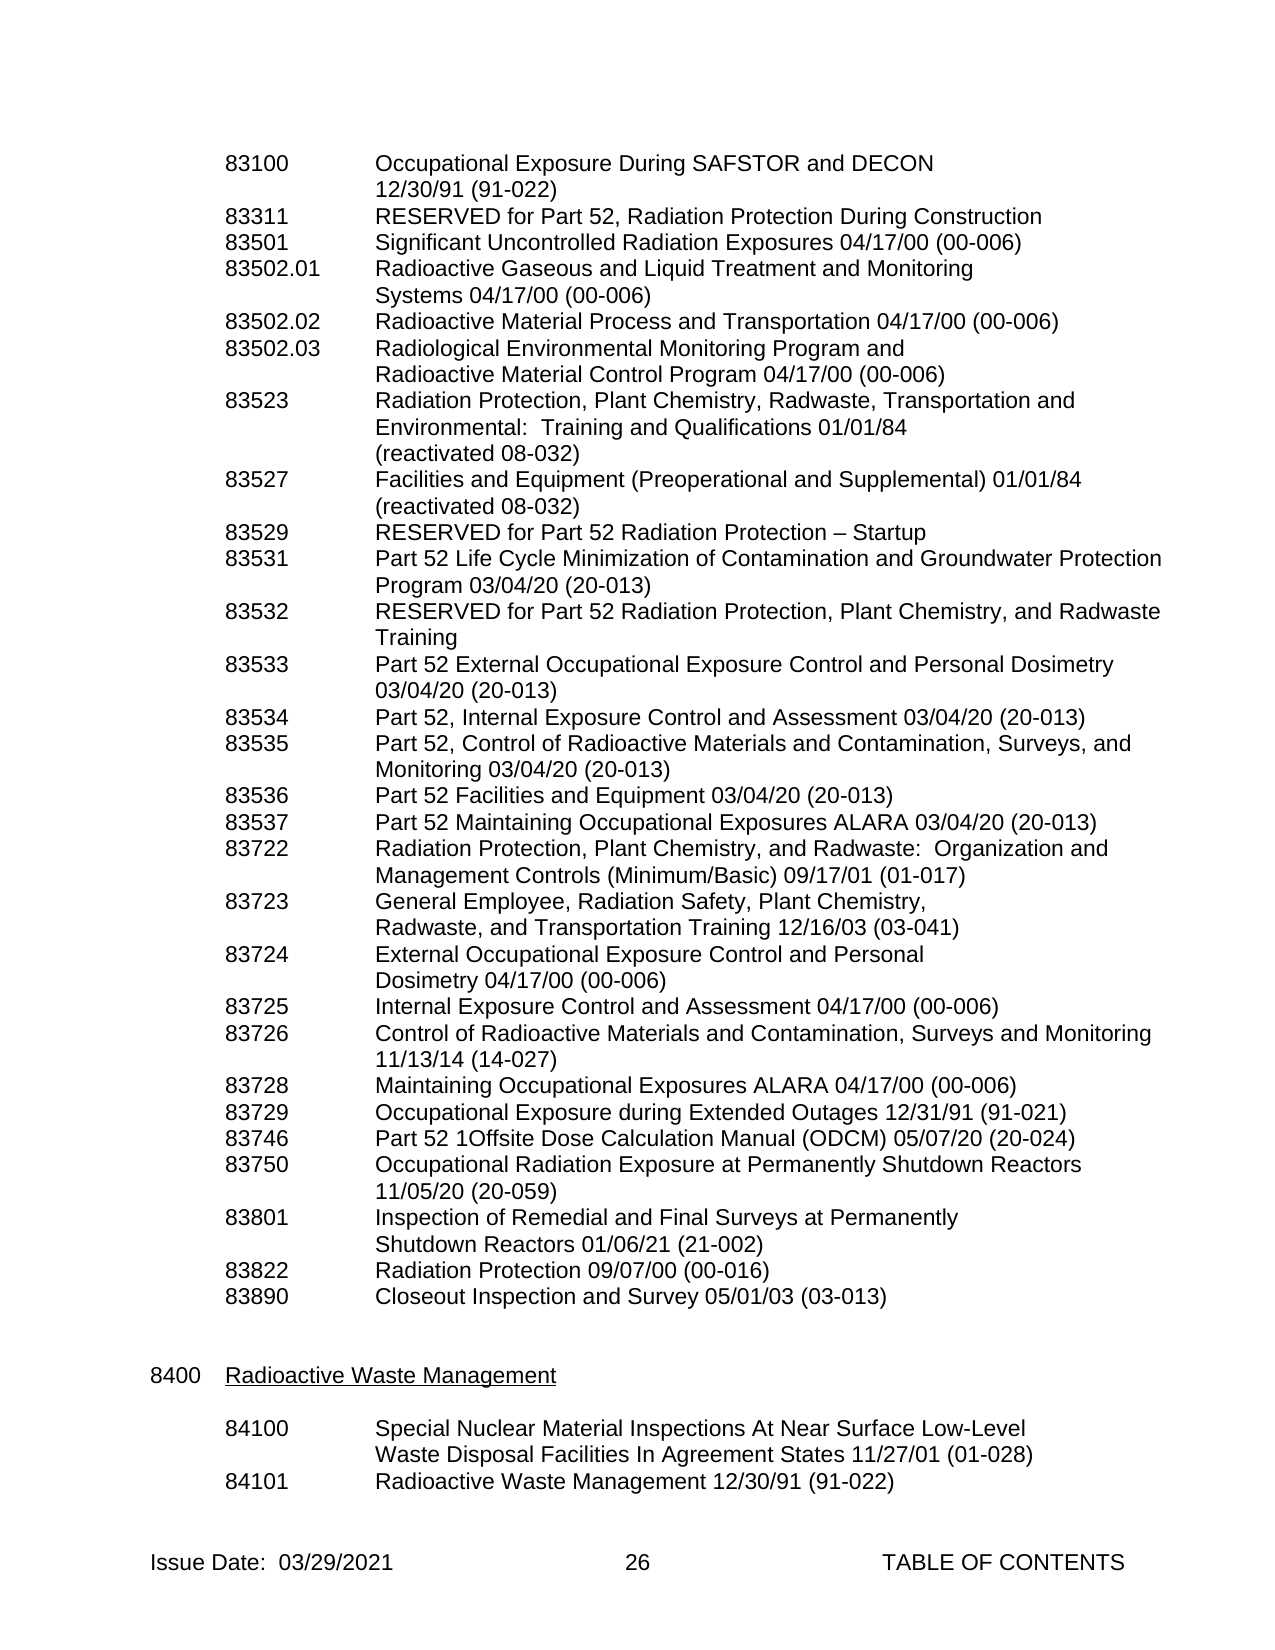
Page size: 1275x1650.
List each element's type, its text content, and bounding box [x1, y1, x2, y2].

text 83729 Occupational Exposure during Extended Outages 12/31/91 (91-021) [150, 1099, 1172, 1125]
text 83746 Part 52 Offsite Dose Calculation Manual (ODCM) 05/07/20 (20-024) [150, 1125, 1172, 1151]
text 11/05/20 (20-059) [150, 1178, 1172, 1204]
text 83801 Inspection of Remedial and Final Surveys at Permanently [150, 1204, 1172, 1231]
text 83723 General Employee, Radiation Safety, Plant Chemistry, [150, 888, 1172, 914]
text Radioactive Material Control Program 04/17/00 (00-006) [150, 361, 1172, 387]
text 83532 RESERVED for Part 52 Radiation Protection, Plant Chemistry, and Radwaste Training [150, 598, 1172, 651]
text Dosimetry 04/17/00 (00-006) [225, 967, 1172, 993]
text 83533 Part 52 External Occupational Exposure Control and Personal Dosimetry 03/04/20 (20-013) [150, 651, 1172, 703]
text 83501 Significant Uncontrolled Radiation Exposures 04/17/00 (00-006) [150, 229, 1172, 255]
text 83537 Part 52 Maintaining Occupational Exposures ALARA 03/04/20 (20-013) [150, 809, 1172, 835]
text Radwaste, and Transportation Training 12/16/03 (03-041) [150, 914, 1172, 941]
text Shutdown Reactors 01/06/21 (21-002) [150, 1231, 1172, 1257]
text 12/30/91 (91-022) [150, 176, 1172, 203]
text 8400 Radioactive Waste Management [150, 1362, 1172, 1389]
text (reactivated 08-032) [150, 440, 1172, 466]
text 83726 Control of Radioactive Materials and Contamination, Surveys and Monitoring 11/13/14 (14-027) [150, 1020, 1172, 1072]
text 83502.03 Radiological Environmental Monitoring Program and [150, 334, 1172, 361]
text 84100 Special Nuclear Material Inspections At Near Surface Low-Level [150, 1415, 1172, 1441]
text 83724 External Occupational Exposure Control and Personal [225, 941, 1172, 967]
text 83531 Part 52 Life Cycle Minimization of Contamination and Groundwater Protection Program 03/04/20 (20-013) [225, 545, 1172, 598]
text 83523 Radiation Protection, Plant Chemistry, Radwaste, Transportation and Environmental: Training and Qualifications 01/01/84 [150, 387, 1172, 440]
text 83750 Occupational Radiation Exposure at Permanently Shutdown Reactors [150, 1151, 1172, 1178]
text 83536 Part 52 Facilities and Equipment 03/04/20 (20-013) [150, 782, 1172, 809]
text 83527 Facilities and Equipment (Preoperational and Supplemental) 01/01/84 (reactivated 08-032) [150, 466, 1172, 519]
text 84101 Radioactive Waste Management 12/30/91 (91-022) [225, 1468, 1172, 1494]
text 83534 Part 52, Internal Exposure Control and Assessment 03/04/20 (20-013) [150, 703, 1172, 730]
text 83728 Maintaining Occupational Exposures ALARA 04/17/00 (00-006) [150, 1072, 1172, 1099]
text 83890 Closeout Inspection and Survey 05/01/03 (03-013) [150, 1283, 1172, 1309]
text 83311 RESERVED for Part 52, Radiation Protection During Construction [150, 203, 1172, 229]
text 83100 Occupational Exposure During SAFSTOR and DECON [150, 150, 1172, 176]
text Waste Disposal Facilities In Agreement States 11/27/01 (01-028) [150, 1441, 1172, 1468]
text 83722 Radiation Protection, Plant Chemistry, and Radwaste: Organization and Management Controls (Minimum/Basic) 09/17/01 (01-017) [225, 835, 1172, 888]
text 83502.01 Radioactive Gaseous and Liquid Treatment and Monitoring [150, 255, 1172, 282]
text 83502.02 Radioactive Material Process and Transportation 04/17/00 (00-006) [150, 308, 1172, 334]
text 83725 Internal Exposure Control and Assessment 04/17/00 (00-006) [150, 993, 1172, 1020]
text 83822 Radiation Protection 09/07/00 (00-016) [150, 1257, 1172, 1283]
text 83535 Part 52, Control of Radioactive Materials and Contamination, Surveys, and Monitoring 03/04/20 (20-013) [150, 730, 1172, 782]
text Systems 04/17/00 (00-006) [150, 282, 1172, 308]
text 83529 RESERVED for Part 52 Radiation Protection – Startup [150, 519, 1172, 545]
